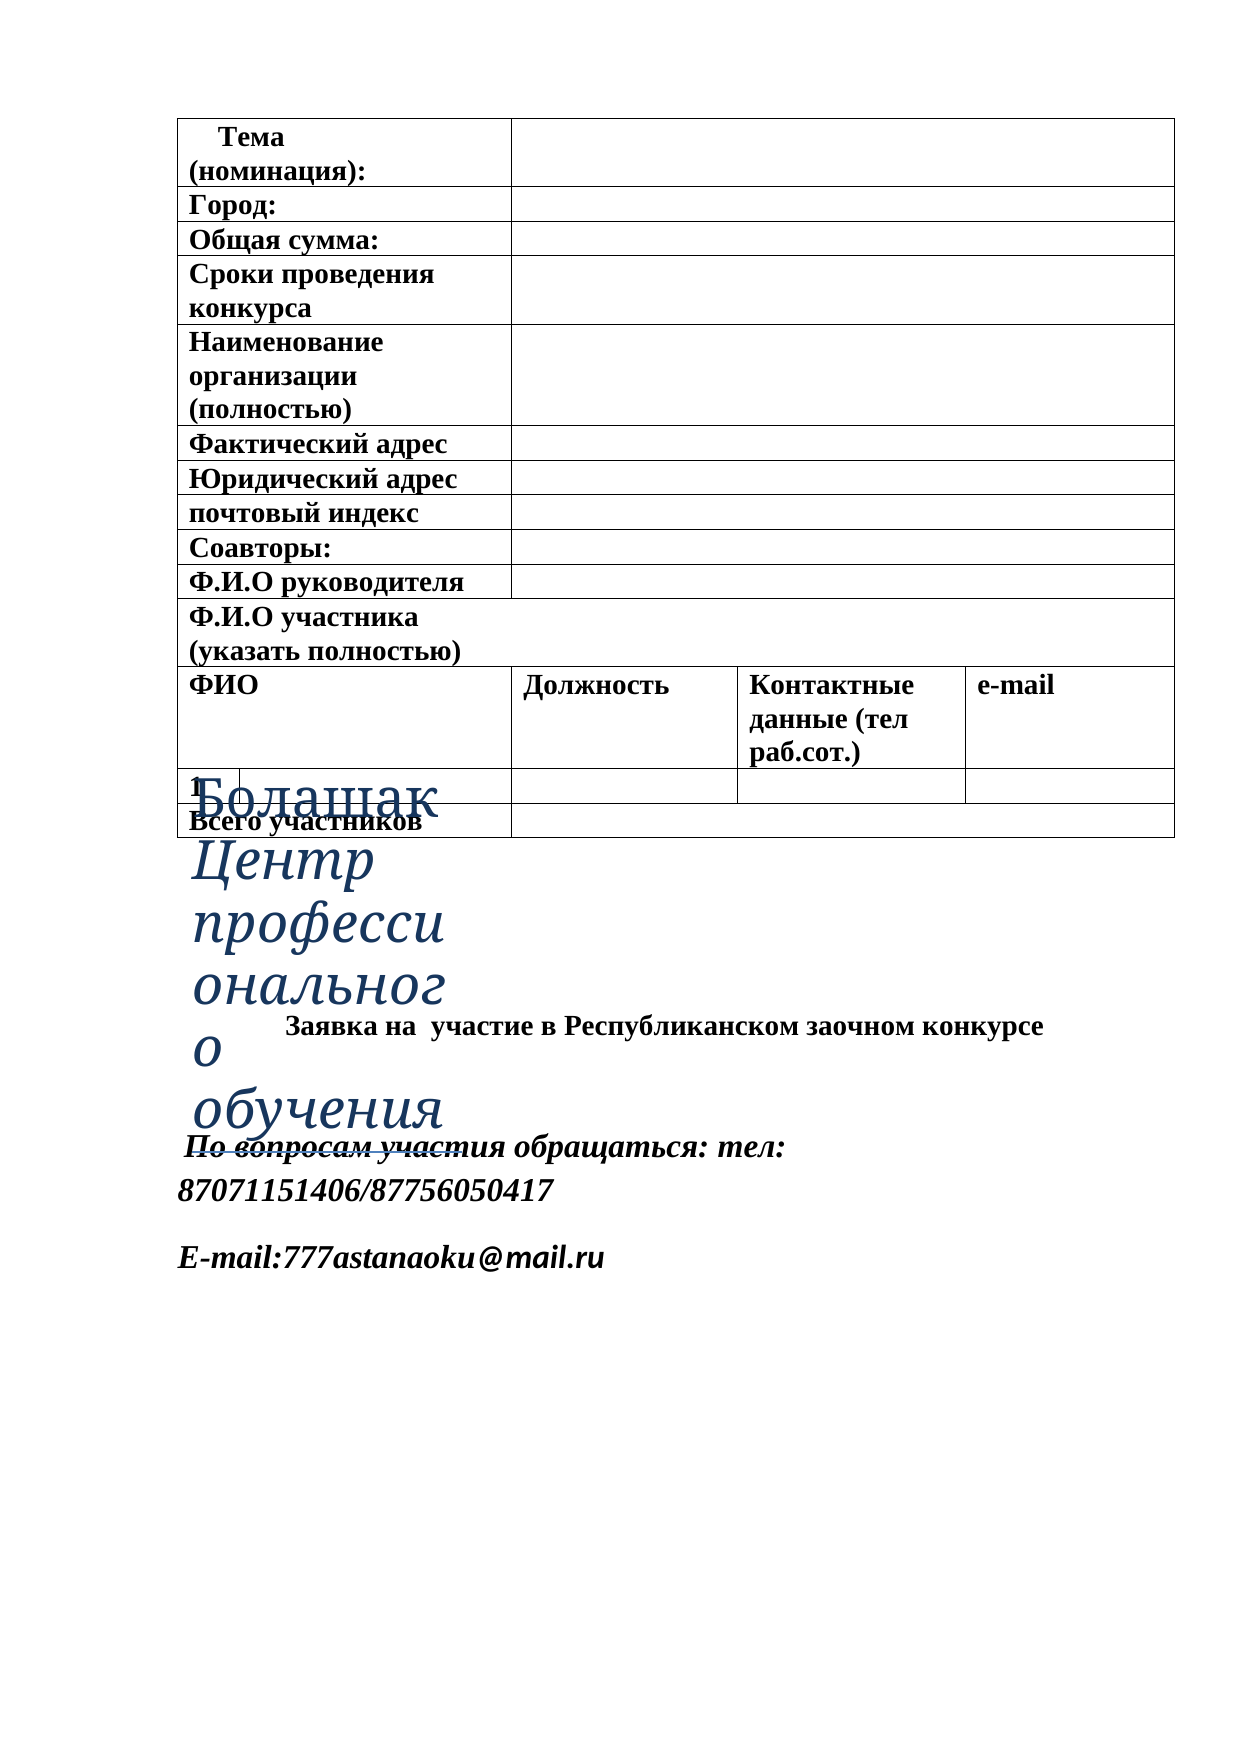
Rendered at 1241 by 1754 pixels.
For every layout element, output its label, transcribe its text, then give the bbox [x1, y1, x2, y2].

table_cell [512, 461, 1174, 494]
table_cell [512, 804, 1174, 837]
table_cell ФИО [178, 667, 511, 768]
table_cell [512, 426, 1174, 460]
table_cell Юридический адрес [178, 461, 511, 494]
table_cell [966, 769, 1174, 802]
table_cell [240, 769, 511, 802]
table_cell 1 [178, 769, 239, 802]
table_cell Сроки проведения конкурса [178, 256, 511, 323]
text По вопросам участия обращаться: тел: 87071151406/87756050417 [177, 1127, 1152, 1209]
table_cell е-mail [966, 667, 1174, 768]
table_header [512, 119, 1174, 186]
table_cell [512, 256, 1174, 323]
table_cell Ф.И.О руководителя [178, 565, 511, 598]
table_cell Ф.И.О участника (указать полностью) [178, 599, 1174, 666]
table_cell Контактные данные (тел раб.сот.) [738, 667, 965, 768]
table_cell Всего участников [178, 804, 511, 837]
table_cell Соавторы: [178, 530, 511, 563]
table_header Тема (номинация): [178, 119, 511, 186]
table_cell [512, 495, 1174, 529]
table_cell Общая сумма: [178, 222, 511, 255]
table_cell Должность [512, 667, 737, 768]
table_cell [512, 530, 1174, 563]
table_cell [512, 222, 1174, 255]
table_cell [512, 187, 1174, 221]
table_cell почтовый индекс [178, 495, 511, 529]
text Заявка на участие в Республиканском заочном конкурсе [177, 1008, 1152, 1041]
table_cell Город: [178, 187, 511, 221]
table_cell Наименование организации (полностью) [178, 325, 511, 425]
table_cell [738, 769, 965, 802]
table_cell Фактический адрес [178, 426, 511, 460]
table_cell [512, 325, 1174, 425]
table_cell [512, 769, 737, 802]
text Е-mail:777astanaoku@mail.ru [177, 1236, 1152, 1276]
table_cell [512, 565, 1174, 598]
